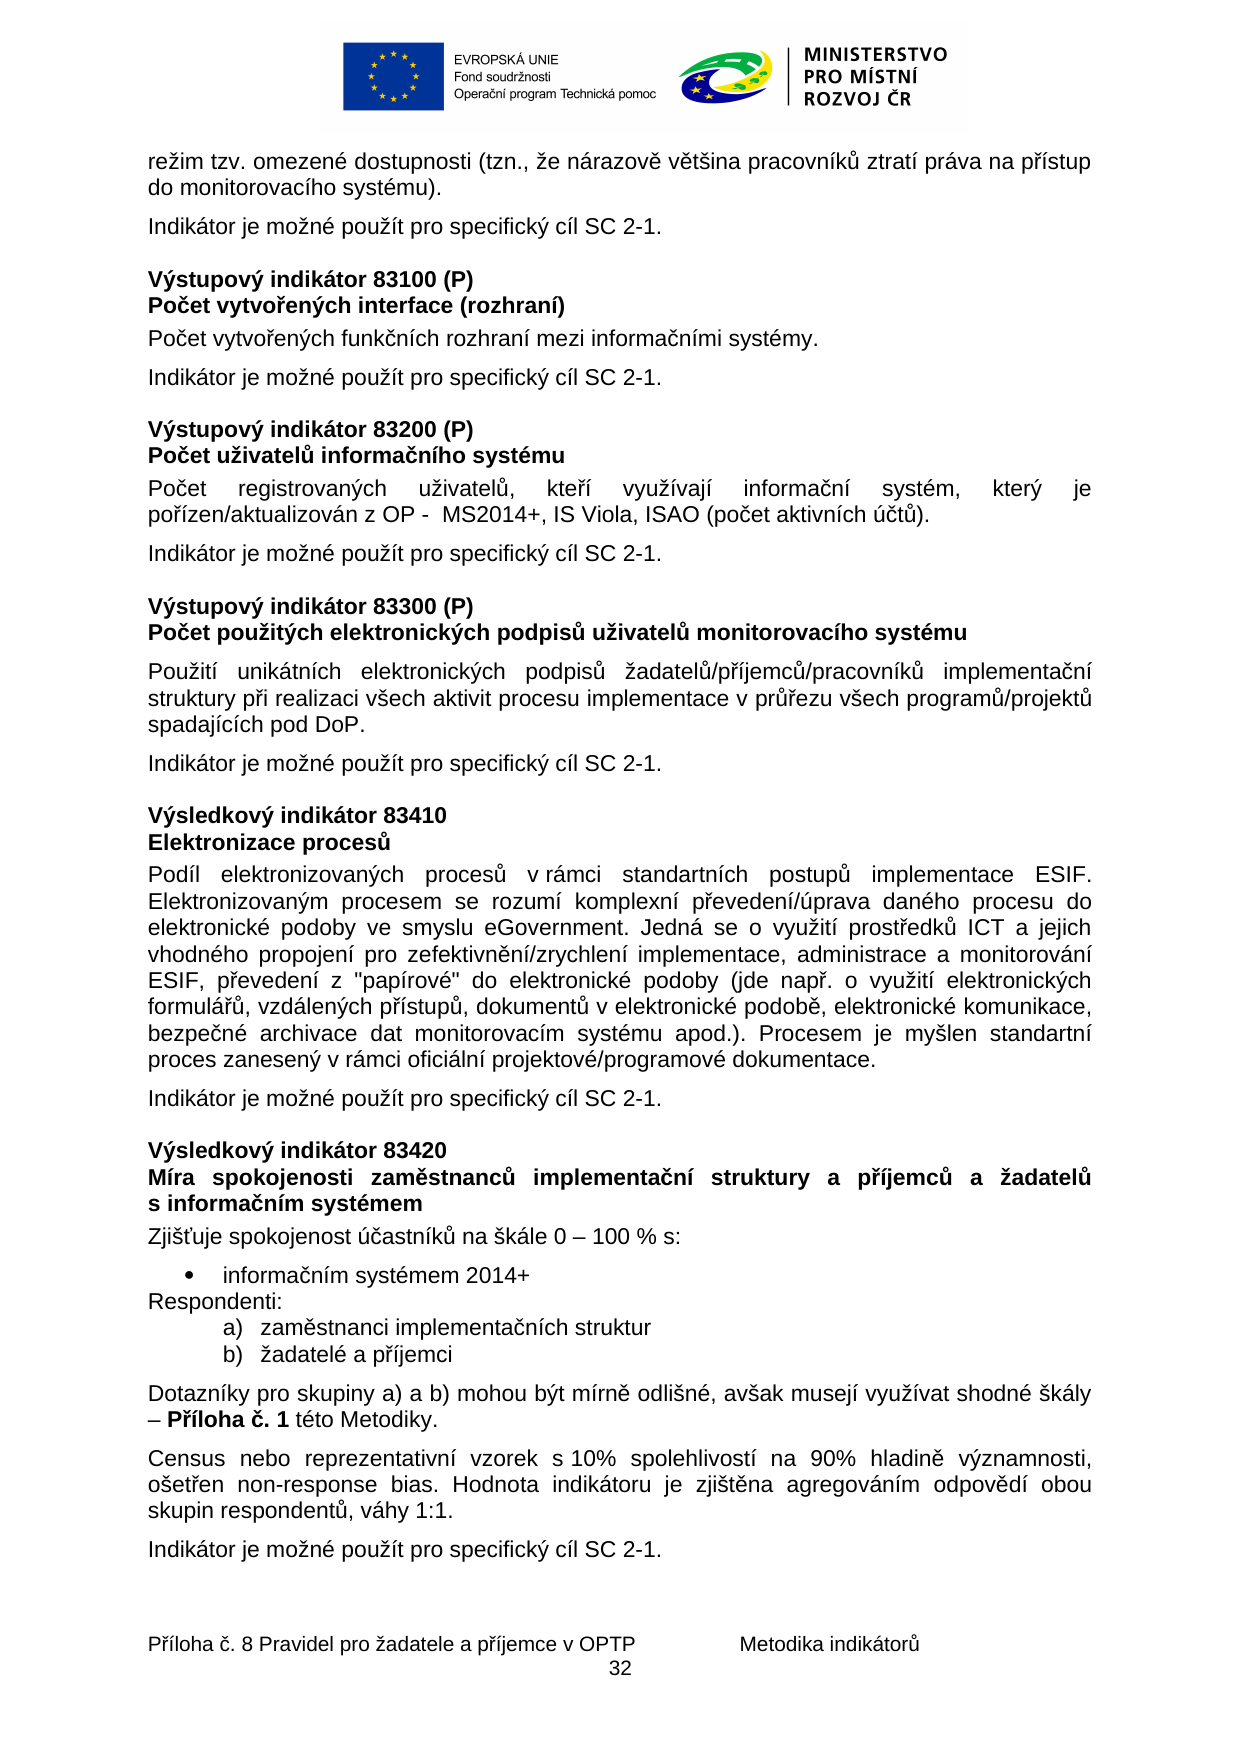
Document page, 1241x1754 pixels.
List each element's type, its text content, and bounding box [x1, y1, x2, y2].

text Výstupový indikátor 83100 (P) [148, 266, 1092, 292]
text Míra spokojenosti zaměstnanců implementační struktury a příjemců a žadatelů s informačním systémem [148, 1164, 1092, 1217]
text Elektronizace procesů [148, 829, 1092, 855]
text Počet vytvořených interface (rozhraní) [148, 292, 1092, 318]
text Počet registrovaných uživatelů, kteří využívají informační systém, který je pořízen/aktualizován z OP - MS2014+, IS Viola, ISAO (počet aktivních účtů). [148, 475, 1092, 528]
text Výsledkový indikátor 83420 [148, 1137, 1092, 1164]
text Census nebo reprezentativní vzorek s 10% spolehlivostí na 90% hladině významnosti, ošetřen non-response bias. Hodnota indikátoru je zjištěna agregováním odpovědí obou skupin respondentů, váhy 1:1. [148, 1445, 1092, 1524]
text Podíl elektronizovaných procesů v rámci standartních postupů implementace ESIF. Elektronizovaným procesem se rozumí komplexní převedení/úprava daného procesu do elektronické podoby ve smyslu eGovernment. Jedná se o využití prostředků ICT a jejich vhodného propojení pro zefektivnění/zrychlení implementace, administrace a monitorování ESIF, převedení z "papírové" do elektronické podoby (jde např. o využití elektronických formulářů, vzdálených přístupů, dokumentů v elektronické podobě, elektronické komunikace, bezpečné archivace dat monitorovacím systému apod.). Procesem je myšlen standartní proces zanesený v rámci oficiální projektové/programové dokumentace. [148, 861, 1092, 1072]
text Výsledkový indikátor 83410 [148, 802, 1092, 829]
text Indikátor je možné použít pro specifický cíl SC 2-1. [148, 750, 1092, 776]
picture [321, 21, 969, 133]
text Respondenti: [148, 1288, 1092, 1314]
text Dotazníky pro skupiny a) a b) mohou být mírně odlišné, avšak musejí využívat shodné škály – Příloha č. 1 této Metodiky. [148, 1379, 1092, 1432]
list žadatelé a příjemci [223, 1341, 1092, 1367]
text Použití unikátních elektronických podpisů žadatelů/příjemců/pracovníků implementační struktury při realizaci všech aktivit procesu implementace v průřezu všech programů/projektů spadajících pod DoP. [148, 658, 1092, 737]
text Počet vytvořených funkčních rozhraní mezi informačními systémy. [148, 324, 1092, 351]
text Indikátor je možné použít pro specifický cíl SC 2-1. [148, 1536, 1092, 1563]
text Zjišťuje spokojenost účastníků na škále 0 – 100 % s: [148, 1223, 1092, 1249]
text Indikátor je možné použít pro specifický cíl SC 2-1. [148, 1085, 1092, 1111]
text Indikátor je možné použít pro specifický cíl SC 2-1. [148, 540, 1092, 567]
text Indikátor je možné použít pro specifický cíl SC 2-1. [148, 213, 1092, 239]
text Počet použitých elektronických podpisů uživatelů monitorovacího systému [148, 619, 1092, 646]
text Počet uživatelů informačního systému [148, 442, 1092, 469]
text Výstupový indikátor 83300 (P) [148, 593, 1092, 619]
list informačním systémem 2014+ [185, 1262, 1092, 1288]
list zaměstnanci implementačních struktur [223, 1314, 1092, 1341]
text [148, 148, 1092, 200]
text Výstupový indikátor 83200 (P) [148, 416, 1092, 442]
text Indikátor je možné použít pro specifický cíl SC 2-1. [148, 363, 1092, 390]
